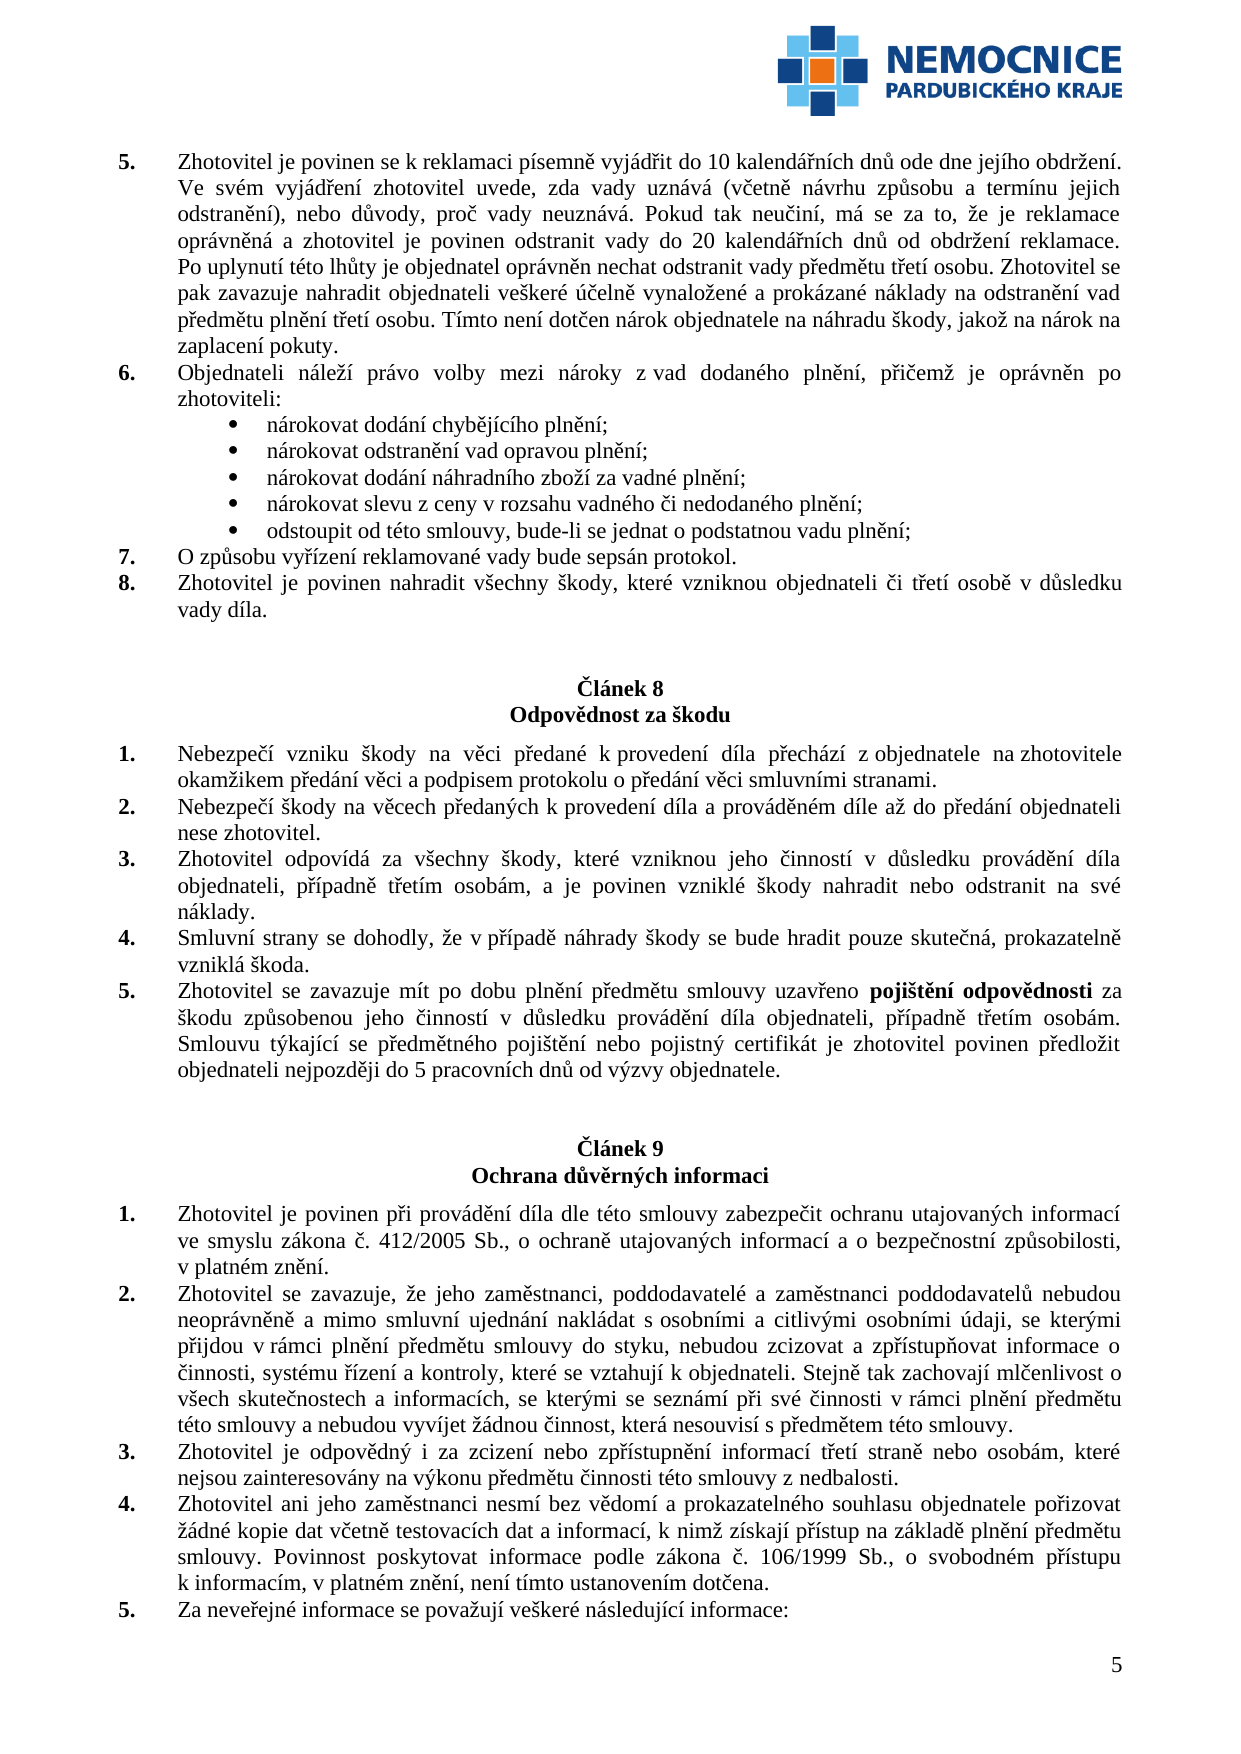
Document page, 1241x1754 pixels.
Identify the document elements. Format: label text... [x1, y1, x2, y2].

list nárokovat dodání náhradního zboží za vadné plnění; [229, 464, 1122, 490]
text 5. Zhotovitel se zavazuje mít po dobu plnění předmětu smlouvy uzavřeno pojištění odpovědnosti za škodu způsobenou jeho činností v důsledku provádění díla objednateli, případně třetím osobám. Smlouvu týkající se předmětného pojištění nebo pojistný certifikát je zhotovitel povinen předložit objednateli nejpozději do 5 pracovních dnů od výzvy objednatele. [118, 977, 1122, 1083]
text Článek 8 [118, 675, 1122, 701]
picture [777, 24, 1122, 117]
text 2. Zhotovitel se zavazuje, že jeho zaměstnanci, poddodavatelé a zaměstnanci poddodavatelů nebudou neoprávněně a mimo smluvní ujednání nakládat s osobními a citlivými osobními údaji, se kterými přijdou v rámci plnění předmětu smlouvy do styku, nebudou zcizovat a zpřístupňovat informace o činnosti, systému řízení a kontroly, které se vztahují k objednateli. Stejně tak zachovají mlčenlivost o všech skutečnostech a informacích, se kterými se seznámí při své činnosti v rámci plnění předmětu této smlouvy a nebudou vyvíjet žádnou činnost, která nesouvisí s předmětem této smlouvy. [118, 1279, 1122, 1438]
text 3. Zhotovitel odpovídá za všechny škody, které vzniknou jeho činností v důsledku provádění díla objednateli, případně třetím osobám, a je povinen vzniklé škody nahradit nebo odstranit na své náklady. [118, 845, 1122, 924]
text 2. Nebezpečí škody na věcech předaných k provedení díla a prováděném díle až do předání objednateli nese zhotovitel. [118, 793, 1122, 845]
text 8. Zhotovitel je povinen nahradit všechny škody, které vzniknou objednateli či třetí osobě v důsledku vady díla. [118, 569, 1122, 622]
text 1. Zhotovitel je povinen při provádění díla dle této smlouvy zabezpečit ochranu utajovaných informací ve smyslu zákona č. 412/2005 Sb., o ochraně utajovaných informací a o bezpečnostní způsobilosti, v platném znění. [118, 1201, 1122, 1279]
text 3. Zhotovitel je odpovědný i za zcizení nebo zpřístupnění informací třetí straně nebo osobám, které nejsou zainteresovány na výkonu předmětu činnosti této smlouvy z nedbalosti. [118, 1438, 1122, 1490]
text 4. Zhotovitel ani jeho zaměstnanci nesmí bez vědomí a prokazatelného souhlasu objednatele pořizovat žádné kopie dat včetně testovacích dat a informací, k nimž získají přístup na základě plnění předmětu smlouvy. Povinnost poskytovat informace podle zákona č. 106/1999 Sb., o svobodném přístupu k informacím, v platném znění, není tímto ustanovením dotčena. [118, 1490, 1122, 1596]
list nárokovat slevu z ceny v rozsahu vadného či nedodaného plnění; [229, 490, 1122, 517]
text 5. Za neveřejné informace se považují veškeré následující informace: [118, 1596, 1122, 1622]
text Článek 9 [118, 1135, 1122, 1162]
text 6. Objednateli náleží právo volby mezi nároky z vad dodaného plnění, přičemž je oprávněn po zhotoviteli: [118, 358, 1122, 411]
list nárokovat dodání chybějícího plnění; [229, 411, 1122, 438]
text 4. Smluvní strany se dohodly, že v případě náhrady škody se bude hradit pouze skutečná, prokazatelně vzniklá škoda. [118, 924, 1122, 977]
list nárokovat odstranění vad opravou plnění; [229, 438, 1122, 464]
text Ochrana důvěrných informaci [118, 1162, 1122, 1188]
text 7. O způsobu vyřízení reklamované vady bude sepsán protokol. [118, 543, 1122, 569]
text 1. Nebezpečí vzniku škody na věci předané k provedení díla přechází z objednatele na zhotovitele okamžikem předání věci a podpisem protokolu o předání věci smluvními stranami. [118, 740, 1122, 793]
text Odpovědnost za škodu [118, 701, 1122, 727]
text 5. Zhotovitel je povinen se k reklamaci písemně vyjádřit do 10 kalendářních dnů ode dne jejího obdržení. Ve svém vyjádření zhotovitel uvede, zda vady uznává (včetně návrhu způsobu a termínu jejich odstranění), nebo důvody, proč vady neuznává. Pokud tak neučiní, má se za to, že je reklamace oprávněná a zhotovitel je povinen odstranit vady do 20 kalendářních dnů od obdržení reklamace. Po uplynutí této lhůty je objednatel oprávněn nechat odstranit vady předmětu třetí osobu. Zhotovitel se pak zavazuje nahradit objednateli veškeré účelně vynaložené a prokázané náklady na odstranění vad předmětu plnění třetí osobu. Tímto není dotčen nárok objednatele na náhradu škody, jakož na nárok na zaplacení pokuty. [118, 148, 1122, 358]
list odstoupit od této smlouvy, bude-li se jednat o podstatnou vadu plnění; [229, 517, 1122, 543]
